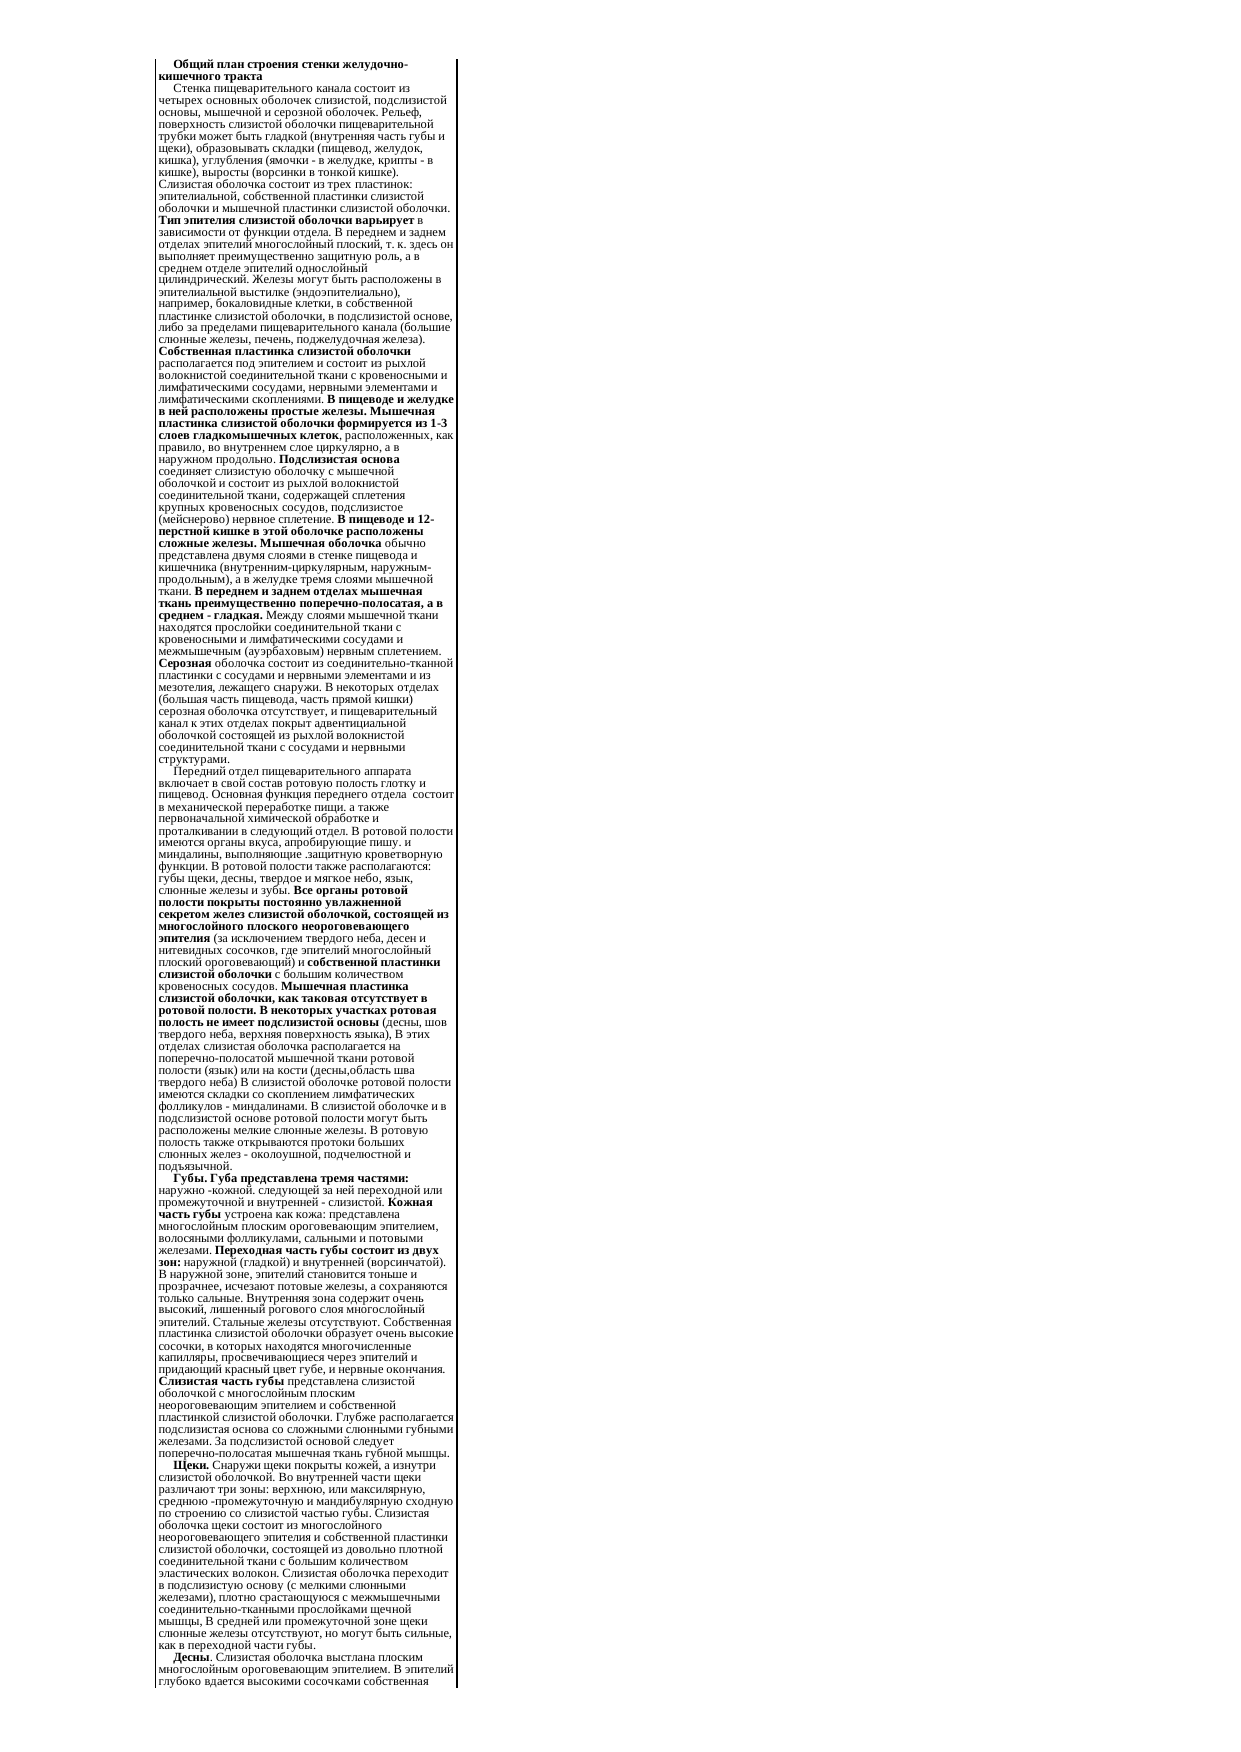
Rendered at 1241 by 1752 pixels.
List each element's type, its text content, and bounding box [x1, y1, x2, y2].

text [156, 1652, 456, 1688]
text Стенка пищеварительного канала состоит из четырех основных оболочек слизистой, подслизистой основы, мышечной и серозной оболочек. Рельеф, поверхность слизистой оболочки пищеварительной трубки может быть гладкой (внутренняя часть губы и щеки), образовывать складки (пищевод, желудок, кишка), углубления (ямочки - в желудке, крипты - в кишке), выросты (ворсинки в тонкой кишке). Слизистая оболочка состоит из трех пластинок: эпителиальной, собственной пластинки слизистой оболочки и мышечной пластинки слизистой оболочки. Тип эпителия слизистой оболочки варьирует в зависимости от функции отдела. В переднем и заднем отделах эпителий многослойный плоский, т. к. здесь он выполняет преимущественно защитную роль, а в среднем отделе эпителий однослойный цилиндрический. Железы могут быть расположены в эпителиальной выстилке (эндоэпителиально), например, бокаловидные клетки, в собственной пластинке слизистой оболочки, в подслизистой основе, либо за пределами пищеварительного канала (большие слюнные железы, печень, поджелудочная железа). Собственная пластинка слизистой оболочки располагается под эпителием и состоит из рыхлой волокнистой соединительной ткани с кровеносными и лимфатическими сосудами, нервными элементами и лимфатическими скоплениями. В пищеводе и желудке в ней расположены простые железы. Мышечная пластинка слизистой оболочки формируется из 1-3 слоев гладкомышечных клеток, расположенных, как правило, во внутреннем слое циркулярно, а в наружном продольно. Подслизистая основа соединяет слизистую оболочку с мышечной оболочкой и состоит из рыхлой волокнистой соединительной ткани, содержащей сплетения крупных кровеносных сосудов, подслизистое (мейснерово) нервное сплетение. В пищеводе и 12-перстной кишке в этой оболочке расположены сложные железы. Мышечная оболочка обычно представлена двумя слоями в стенке пищевода и кишечника (внутренним-циркулярным, наружным- продольным), а в желудке тремя слоями мышечной ткани. В переднем и заднем отделах мышечная ткань преимущественно поперечно-полосатая, а в среднем - гладкая. Между слоями мышечной ткани находятся прослойки соединительной ткани с кровеносными и лимфатическими сосудами и межмышечным (ауэрбаховым) нервным сплетением. Серозная оболочка состоит из соединительно-тканной пластинки с сосудами и нервными элементами и из мезотелия, лежащего снаружи. В некоторых отделах (большая часть пищевода, часть прямой кишки) серозная оболочка отсутствует, и пищеварительный канал к этих отделах покрыт адвентициальной оболочкой состоящей из рыхлой волокнистой соединительной ткани с сосудами и нервными структурами. [156, 83, 456, 766]
text Губы. Губа представлена тремя частями: наружно -кожной. следующей за ней переходной или промежуточной и внутренней - слизистой. Кожная часть губы устроена как кожа: представлена многослойным плоским ороговевающим эпителием, волосяными фолликулами, сальными и потовыми железами. Переходная часть губы состоит из двух зон: наружной (гладкой) и внутренней (ворсинчатой). В наружной зоне, эпителий становится тоньше и прозрачнее, исчезают потовые железы, а сохраняются только сальные. Внутренняя зона содержит очень высокий, лишенный рогового слоя многослойный эпителий. Стальные железы отсутствуют. Собственная пластинка слизистой оболочки образует очень высокие сосочки, в которых находятся многочисленные капилляры, просвечивающиеся через эпителий и придающий красный цвет губе, и нервные окончания. Слизистая часть губы представлена слизистой оболочкой с многослойным плоским неороговевающим эпителием и собственной пластинкой слизистой оболочки. Глубже располагается подслизистая основа со сложными слюнными губными железами. За подслизистой основой следует поперечно-полосатая мышечная ткань губной мышцы. [156, 1173, 456, 1460]
text Щеки. Снаружи щеки покрыты кожей, а изнутри слизистой оболочкой. Во внутренней части щеки различают три зоны: верхнюю, или максилярную, среднюю -промежуточную и мандибулярную сходную по строению со слизистой частью губы. Слизистая оболочка щеки состоит из многослойного неороговевающего эпителия и собственной пластинки слизистой оболочки, состоящей из довольно плотной соединительной ткани с большим количеством эластических волокон. Слизистая оболочка переходит в подслизистую основу (с мелкими слюнными железами), плотно срастающуюся с межмышечными соединительно-тканными прослойками щечной мышцы, В средней или промежуточной зоне щеки слюнные железы отсутствуют, но могут быть сильные, как в переходной части губы. [156, 1460, 456, 1652]
text Передний отдел пищеварительного аппарата включает в свой состав ротовую полость глотку и пищевод. Основная функция переднего отдела состоит в механической переработке пищи. а также первоначальной химической обработке и проталкивании в следующий отдел. В ротовой полости имеются органы вкуса, апробирующие пишу. и миндалины, выполняющие .защитную кроветворную функции. В ротовой полости также располагаются: губы щеки, десны, твердое и мягкое небо, язык, слюнные железы и зубы. Все органы ротовой полости покрыты постоянно увлажненной секретом желез слизистой оболочкой, состоящей из многослойного плоского неороговевающего эпителия (за исключением твердого неба, десен и нитевидных сосочков, где эпителий многослойный плоский ороговевающий) и собственной пластинки слизистой оболочки с большим количеством кровеносных сосудов. Мышечная пластинка слизистой оболочки, как таковая отсутствует в ротовой полости. В некоторых участках ротовая полость не имеет подслизистой основы (десны, шов твердого неба, верхняя поверхность языка), В этих отделах слизистая оболочка располагается на поперечно-полосатой мышечной ткани ротовой полости (язык) или на кости (десны,область шва твердого неба) В слизистой оболочке ротовой полости имеются складки со скоплением лимфатических фолликулов - миндалинами. В слизистой оболочке и в подслизистой основе ротовой полости могут быть расположены мелкие слюнные железы. В ротовую полость также открываются протоки больших слюнных желез - околоушной, подчелюстной и подъязычной. [156, 766, 456, 1173]
text Общий план строения стенки желудочно-кишечного тракта [156, 59, 456, 83]
